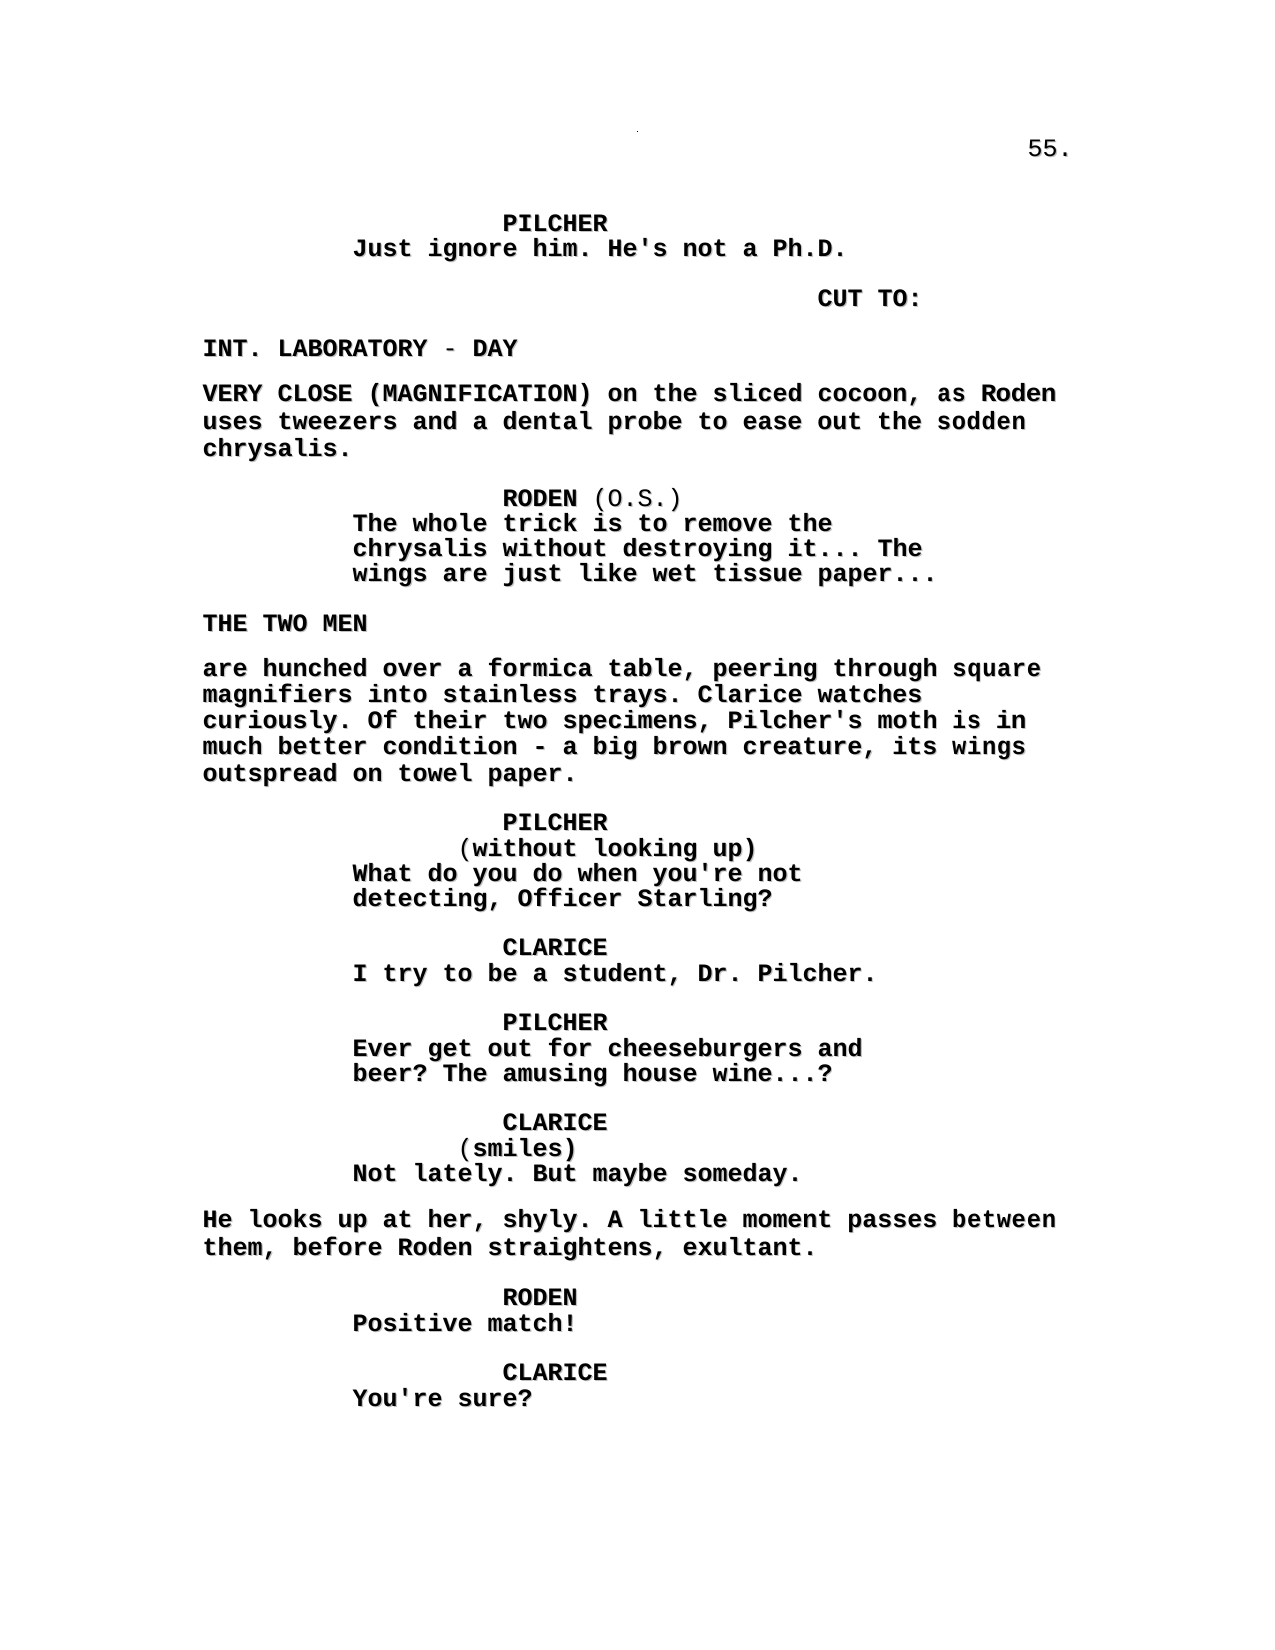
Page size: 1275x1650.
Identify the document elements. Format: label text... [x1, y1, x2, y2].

text PILCHER [502, 208, 1087, 237]
text (without looking up) [457, 836, 1087, 861]
text Positive match! [352, 1311, 1087, 1336]
text Not lately. But maybe someday. [352, 1161, 1087, 1186]
text What do you do when you're not [352, 861, 1087, 886]
text (smiles) [457, 1136, 1087, 1161]
text CUT TO: [817, 283, 1087, 312]
text CLARICE [502, 1358, 1087, 1386]
text He looks up at her, shyly. A little moment passes between them, before Roden straightens, exultant. [202, 1205, 1072, 1261]
text The whole trick is to remove the [352, 512, 1087, 537]
text CLARICE [502, 933, 1087, 961]
text RODEN (O.S.) [502, 483, 1087, 512]
text chrysalis without destroying it... The [352, 537, 1087, 562]
text RODEN [502, 1283, 1087, 1311]
text Just ignore him. He's not a Ph.D. [352, 237, 1087, 262]
text You're sure? [352, 1386, 1087, 1411]
text detecting, Officer Starling? [352, 886, 1087, 911]
text PILCHER [502, 1008, 1087, 1036]
text I try to be a student, Dr. Pilcher. [352, 961, 1087, 986]
text beer? The amusing house wine...? [352, 1061, 1087, 1086]
text are hunched over a formica table, peering through square magnifiers into stainless trays. Clarice watches curiously. Of their two specimens, Pilcher's moth is in much better condition - a big brown creature, its wings outspread on towel paper. [202, 655, 1057, 786]
text CLARICE [502, 1108, 1087, 1136]
text Ever get out for cheeseburgers and [352, 1036, 1087, 1061]
text THE TWO MEN [202, 608, 1087, 637]
text 55. [1027, 133, 1087, 162]
text INT. LABORATORY - DAY [202, 333, 1087, 362]
text wings are just like wet tissue paper... [352, 562, 1087, 587]
text PILCHER [502, 808, 1087, 836]
text VERY CLOSE (MAGNIFICATION) on the sliced cocoon, as Roden uses tweezers and a dental probe to ease out the sodden chrysalis. [202, 380, 1072, 462]
